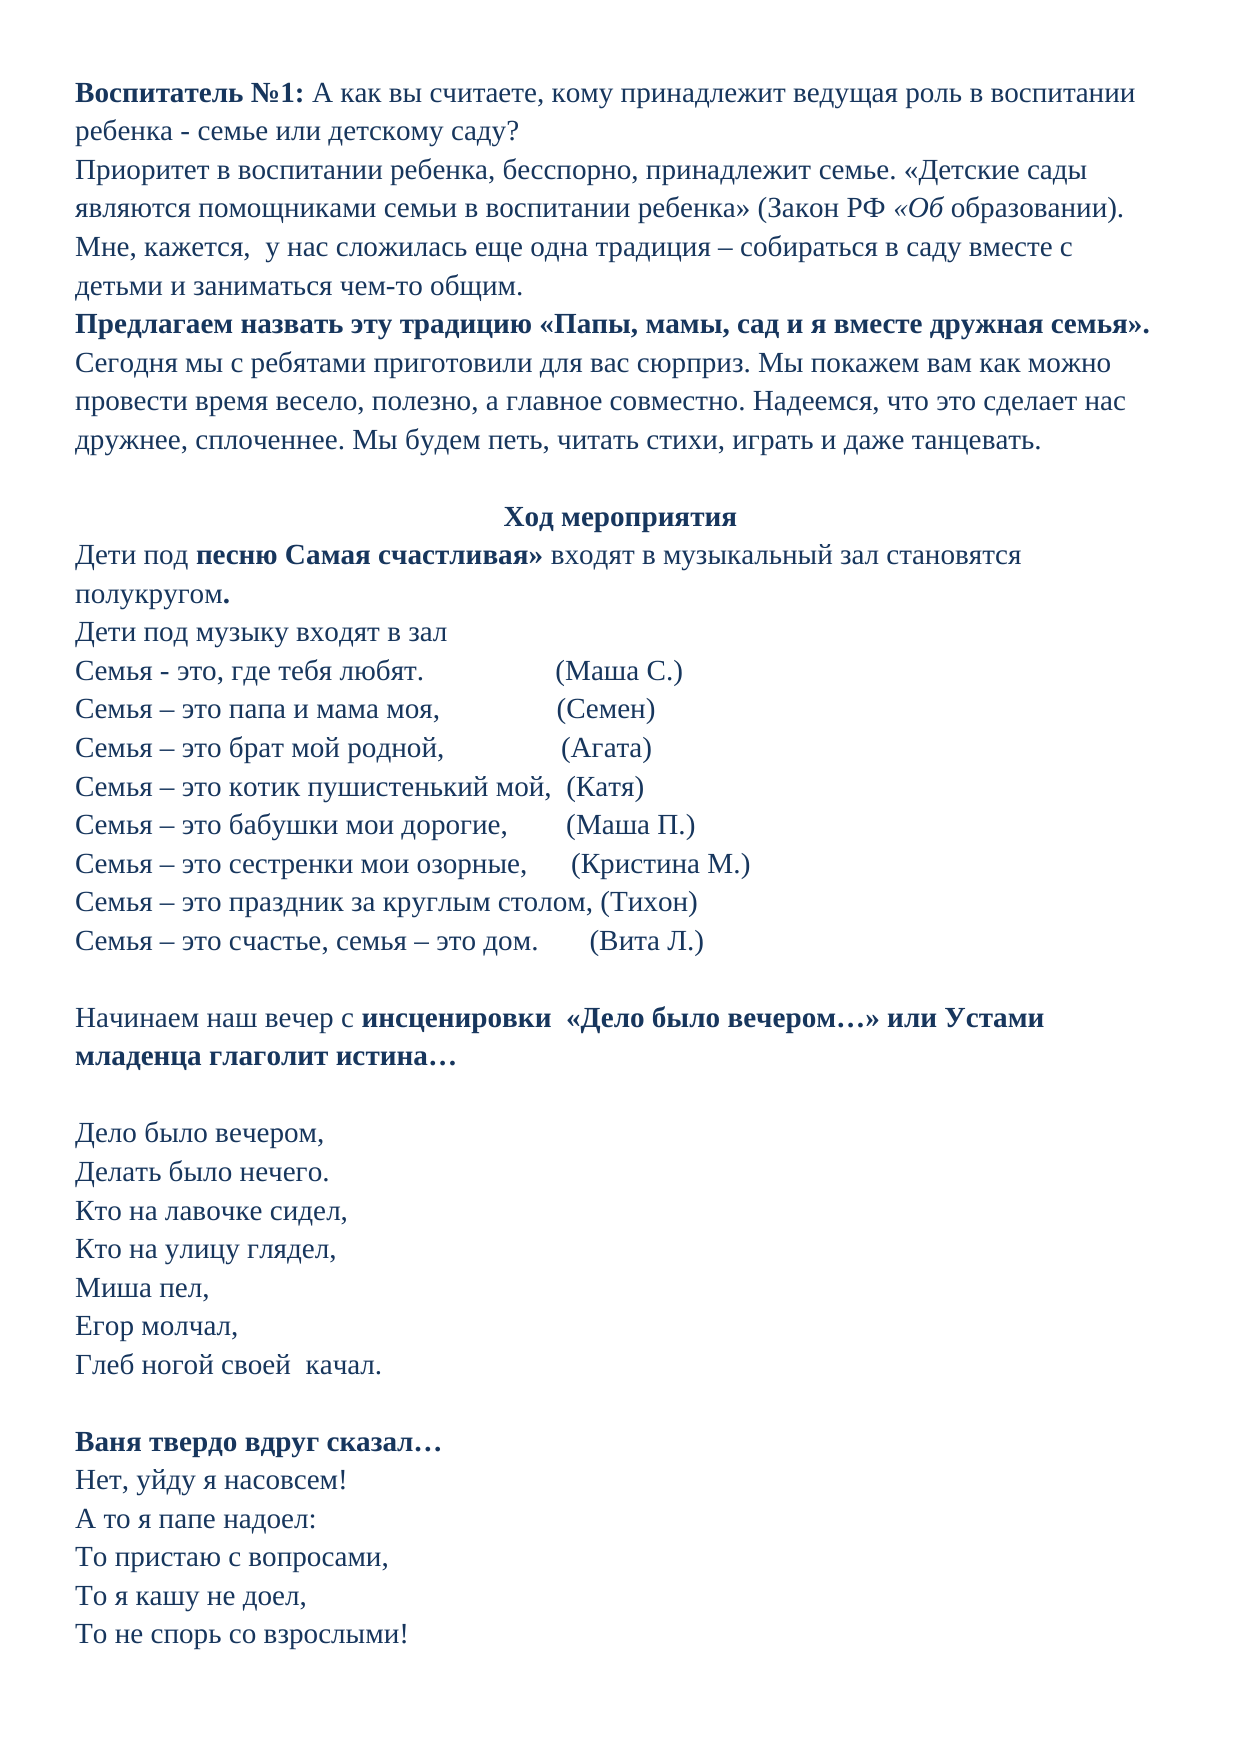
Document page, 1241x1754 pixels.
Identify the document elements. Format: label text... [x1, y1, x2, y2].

text Воспитатель №1: А как вы считаете, кому принадлежит ведущая роль в воспитании ребенка - семье или детскому саду? [75, 75, 1165, 147]
text Дети под музыку входят в зал [75, 614, 1165, 648]
text Предлагаем назвать эту традицию «Папы, мамы, сад и я вместе дружная семья». Сегодня мы с ребятами приготовили для вас сюрприз. Мы покажем вам как можно провести время весело, полезно, а главное совместно. Надеемся, что это сделает нас дружнее, сплоченнее. Мы будем петь, читать стихи, играть и даже танцевать. [75, 306, 1165, 455]
text То я кашу не доел, [75, 1578, 1165, 1612]
text Кто на лавочке сидел, Кто на улицу глядел, Миша пел, Егор молчал, Глеб ногой своей качал. [75, 1193, 1165, 1380]
text Семья - это, где тебя любят. (Маша С.) [75, 653, 1165, 687]
text Приоритет в воспитании ребенка, бесспорно, принадлежит семье. «Детские сады являются помощниками семьи в воспитании ребенка» (Закон РФ «Об образовании). [75, 152, 1165, 224]
text Ход мероприятия [75, 499, 1165, 532]
text То пристаю с вопросами, [75, 1539, 1165, 1573]
text А то я папе надоел: [75, 1501, 1165, 1534]
text Семья – это папа и мама моя, (Семен) Семья – это брат мой родной, (Агата) Семья – это котик пушистенький мой, (Катя) Семья – это бабушки мои дорогие, (Маша П.) Семья – это сестренки мои озорные, (Кристина М.) Семья – это праздник за круглым столом, (Тихон) Семья – это счастье, семья – это дом. (Вита Л.) [75, 692, 1165, 956]
text Мне, кажется, у нас сложилась еще одна традиция – собираться в саду вместе с детьми и заниматься чем-то общим. [75, 229, 1165, 301]
text Начинаем наш вечер с инсценировки «Дело было вечером…» или Устами младенца глаголит истина… [75, 1000, 1165, 1072]
text Дело было вечером, Делать было нечего. [75, 1116, 1165, 1188]
text То не спорь со взрослыми! [75, 1617, 1165, 1650]
text Дети под песню Самая счастливая» входят в музыкальный зал становятся полукругом. [75, 537, 1165, 609]
text Ваня твердо вдруг сказал… Нет, уйду я насовсем! [75, 1424, 1165, 1496]
